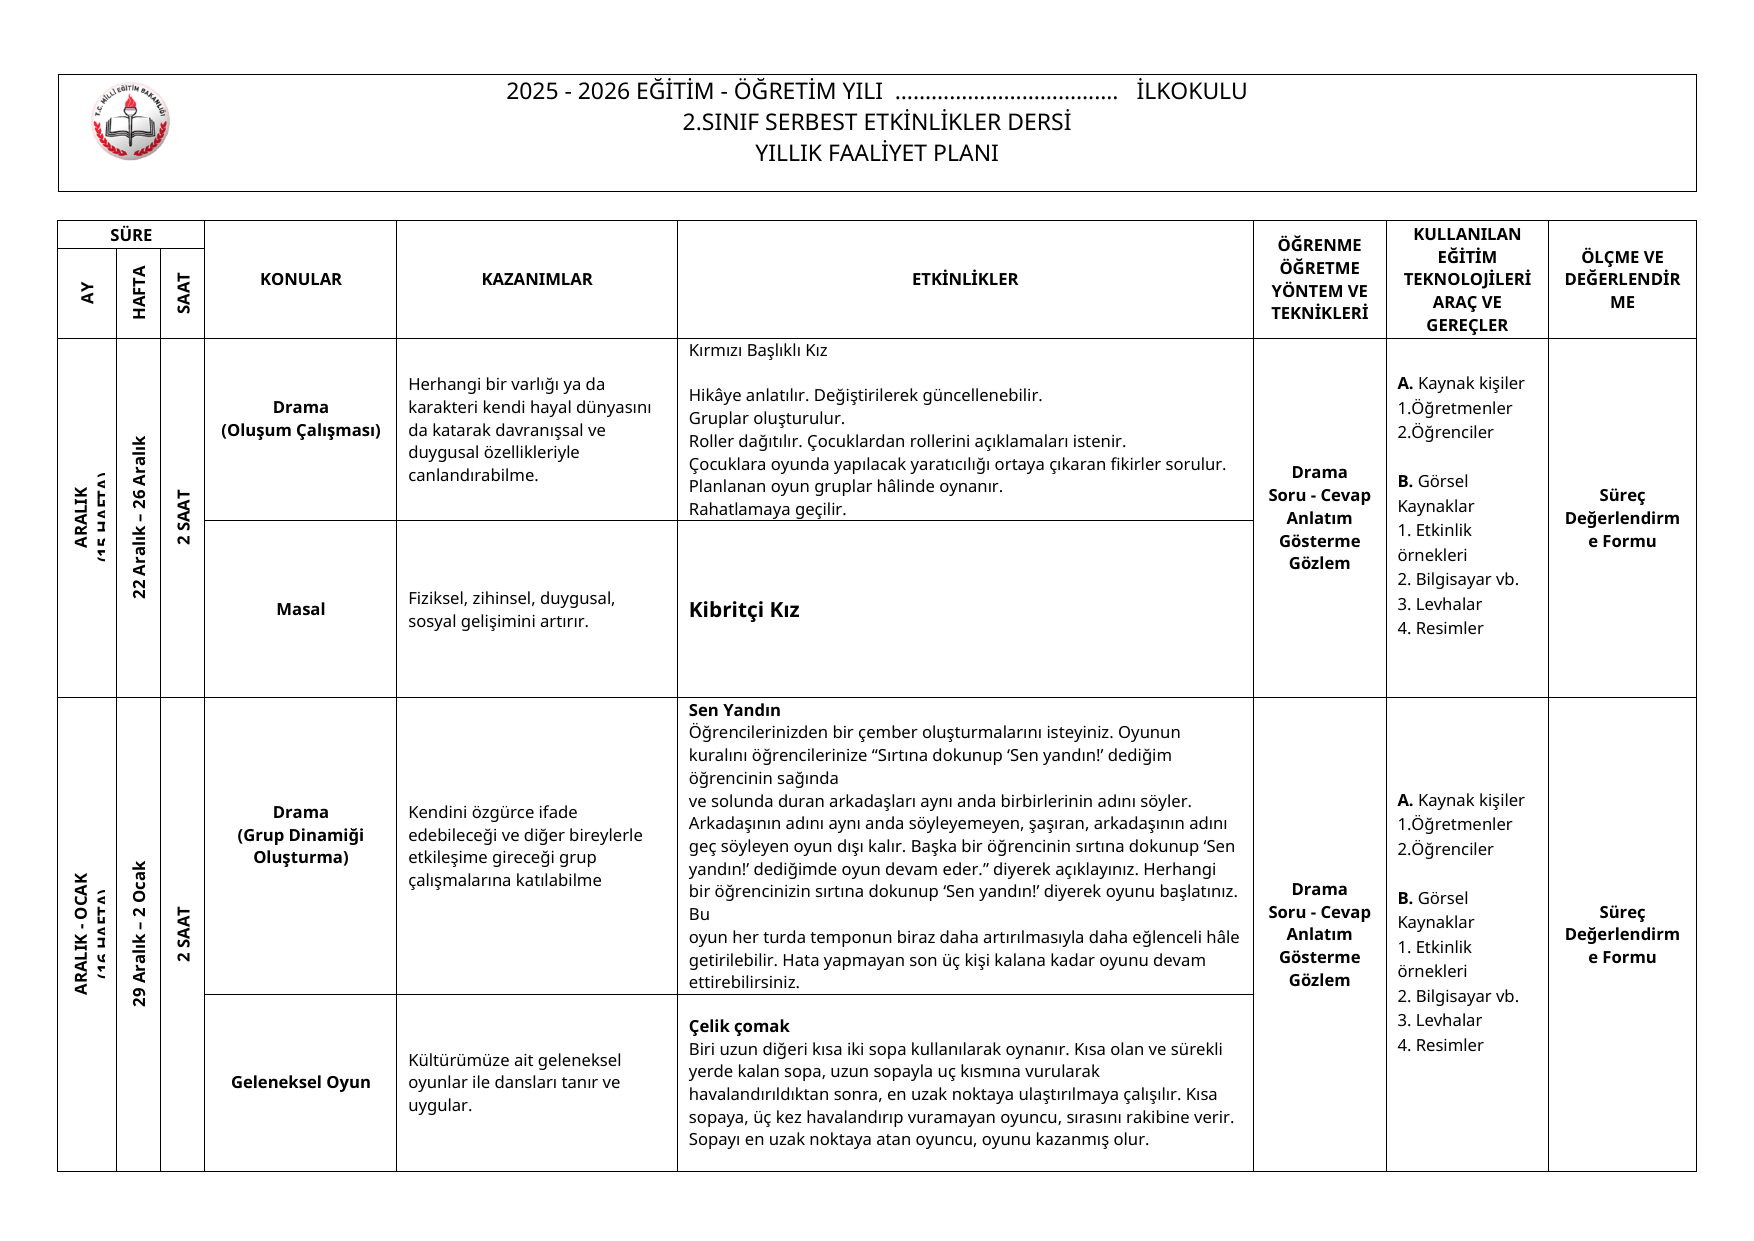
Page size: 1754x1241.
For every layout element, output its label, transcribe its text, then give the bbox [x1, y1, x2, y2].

picture [85, 77, 175, 167]
table_cell ARALIK (15.HAFTA) [58, 339, 116, 697]
table_cell AY [58, 249, 116, 338]
table_header ÖĞRENME ÖĞRETME YÖNTEM VE TEKNİKLERİ [1254, 221, 1386, 338]
table_cell Kendini özgürce ifade edebileceği ve diğer bireylerle etkileşime gireceği grup çalışmalarına katılabilme [397, 698, 677, 993]
table_cell 2 SAAT [161, 339, 204, 697]
table_cell Fiziksel, zihinsel, duygusal, sosyal gelişimini artırır. [397, 521, 677, 697]
table_cell Herhangi bir varlığı ya da karakteri kendi hayal dünyasını da katarak davranışsal ve duygusal özellikleriyle canlandırabilme. [397, 339, 677, 520]
table_cell Masal [205, 521, 396, 697]
table_cell Kültürümüze ait geleneksel oyunlar ile dansları tanır ve uygular. [397, 995, 677, 1171]
table_header SÜRE [58, 221, 204, 248]
table_cell Süreç Değerlendirme Formu [1549, 698, 1696, 1171]
table_cell Drama Soru - Cevap Anlatım Gösterme Gözlem [1254, 698, 1386, 1171]
table_header ÖLÇME VE DEĞERLENDİRME [1549, 221, 1696, 338]
table_cell Kırmızı Başlıklı Kız Hikâye anlatılır. Değiştirilerek güncellenebilir. Gruplar oluşturulur. Roller dağıtılır. Çocuklardan rollerini açıklamaları istenir. Çocuklara oyunda yapılacak yaratıcılığı ortaya çıkaran fikirler sorulur. Planlanan oyun gruplar hâlinde oynanır. Rahatlamaya geçilir. [678, 339, 1253, 520]
table_cell 2 SAAT [161, 698, 204, 1171]
table_header KONULAR [205, 221, 396, 338]
table_cell SAAT [161, 249, 204, 338]
table_cell Süreç Değerlendirme Formu [1549, 339, 1696, 697]
table_cell A. Kaynak kişiler 1.Öğretmenler 2.Öğrenciler B. Görsel Kaynaklar 1. Etkinlik örnekleri 2. Bilgisayar vb. 3. Levhalar 4. Resimler [1387, 339, 1548, 697]
table_cell 22 Aralık – 26 Aralık [117, 339, 160, 697]
table_cell Kibritçi Kız [678, 521, 1253, 697]
table_cell Drama (Oluşum Çalışması) [205, 339, 396, 520]
table_cell ARALIK - OCAK (16.HAFTA) [58, 698, 116, 1171]
table_header KULLANILAN EĞİTİM TEKNOLOJİLERİ ARAÇ VE GEREÇLER [1387, 221, 1548, 338]
table_cell Geleneksel Oyun [205, 995, 396, 1171]
table_cell Çelik çomak Biri uzun diğeri kısa iki sopa kullanılarak oynanır. Kısa olan ve sürekli yerde kalan sopa, uzun sopayla uç kısmına vurularak havalandırıldıktan sonra, en uzak noktaya ulaştırılmaya çalışılır. Kısa sopaya, üç kez havalandırıp vuramayan oyuncu, sırasını rakibine verir. Sopayı en uzak noktaya atan oyuncu, oyunu kazanmış olur. [678, 995, 1253, 1171]
table_cell 29 Aralık – 2 Ocak [117, 698, 160, 1171]
table_cell Sen Yandın Öğrencilerinizden bir çember oluşturmalarını isteyiniz. Oyunun kuralını öğrencilerinize “Sırtına dokunup ‘Sen yandın!’ dediğim öğrencinin sağında ve solunda duran arkadaşları aynı anda birbirlerinin adını söyler. Arkadaşının adını aynı anda söyleyemeyen, şaşıran, arkadaşının adını geç söyleyen oyun dışı kalır. Başka bir öğrencinin sırtına dokunup ‘Sen yandın!’ dediğimde oyun devam eder.” diyerek açıklayınız. Herhangi bir öğrencinizin sırtına dokunup ‘Sen yandın!’ diyerek oyunu başlatınız. Bu oyun her turda temponun biraz daha artırılmasıyla daha eğlenceli hâle getirilebilir. Hata yapmayan son üç kişi kalana kadar oyunu devam ettirebilirsiniz. [678, 698, 1253, 993]
table_cell Drama (Grup Dinamiği Oluşturma) [205, 698, 396, 993]
table_cell Drama Soru - Cevap Anlatım Gösterme Gözlem [1254, 339, 1386, 697]
table_cell HAFTA [117, 249, 160, 338]
table_header ETKİNLİKLER [678, 221, 1253, 338]
table_cell A. Kaynak kişiler 1.Öğretmenler 2.Öğrenciler B. Görsel Kaynaklar 1. Etkinlik örnekleri 2. Bilgisayar vb. 3. Levhalar 4. Resimler [1387, 698, 1548, 1171]
table_header KAZANIMLAR [397, 221, 677, 338]
